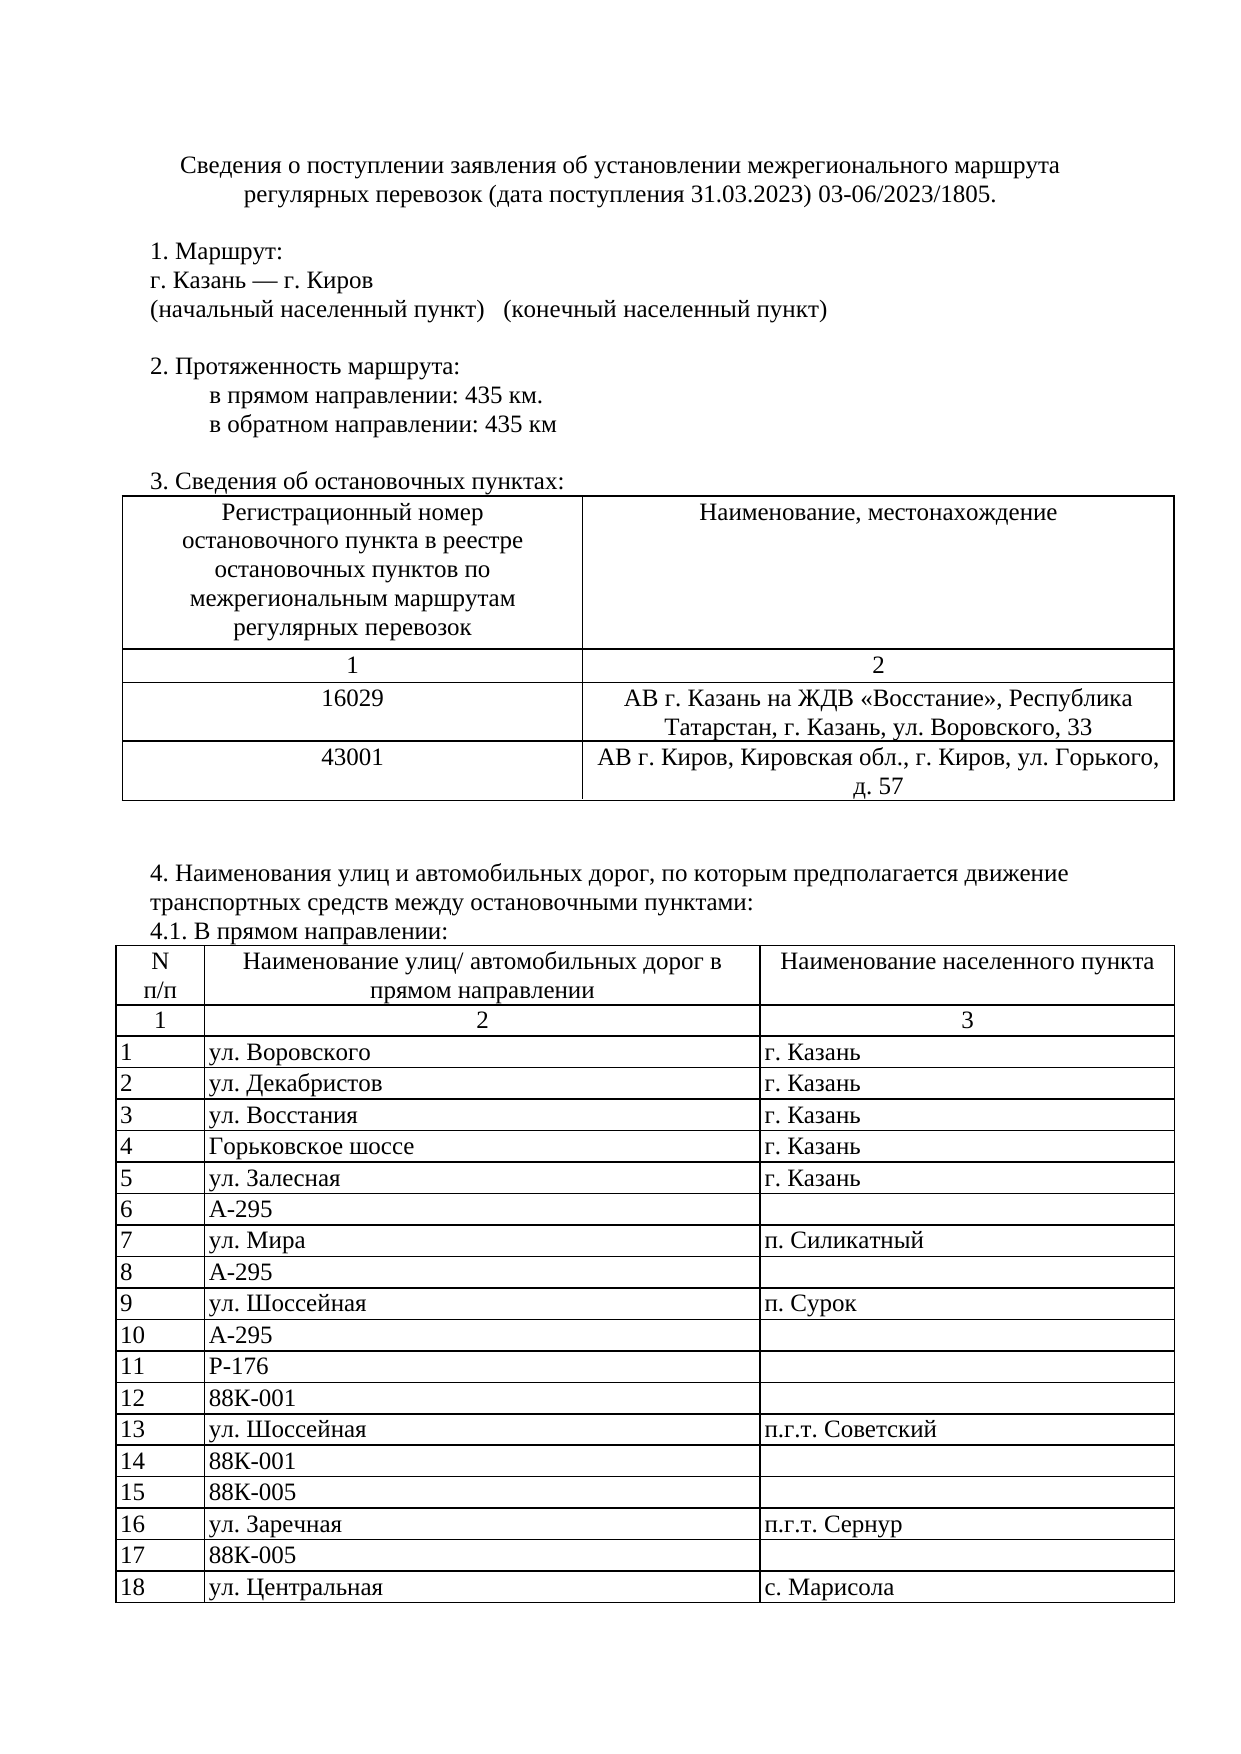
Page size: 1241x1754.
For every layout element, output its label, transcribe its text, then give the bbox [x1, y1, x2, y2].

table_header Регистрационный номер остановочного пункта в реестре остановочных пунктов по межрегиональным маршрутам регулярных перевозок [123, 497, 582, 648]
text Сведения о поступлении заявления об установлении межрегионального маршрута регулярных перевозок (дата поступления 31.03.2023) 03-06/2023/1805. [150, 150, 1090, 207]
table_cell 1 [117, 1037, 204, 1067]
table_cell А-295 [205, 1257, 759, 1287]
table_header Наименование населенного пункта [761, 946, 1174, 1004]
table_cell [761, 1383, 1174, 1413]
text в прямом направлении: 435 км. [150, 380, 1090, 409]
table_cell [761, 1320, 1174, 1350]
table_cell 88К-001 [205, 1383, 759, 1413]
table_cell 1 [123, 650, 582, 681]
table_cell ул. Шоссейная [205, 1289, 759, 1318]
text 3. Сведения об остановочных пунктах: [150, 466, 1090, 495]
table_cell 16 [117, 1509, 204, 1539]
table_cell г. Казань [761, 1163, 1174, 1193]
table_cell ул. Шоссейная [205, 1415, 759, 1444]
table_cell 14 [117, 1446, 204, 1476]
table_cell п. Силикатный [761, 1226, 1174, 1256]
table_cell ул. Восстания [205, 1100, 759, 1130]
table_cell 43001 [123, 742, 582, 799]
table_cell 2 [117, 1068, 204, 1098]
text 2. Протяженность маршрута: [150, 351, 1090, 380]
table_cell 88К-005 [205, 1477, 759, 1507]
table_cell ул. Воровского [205, 1037, 759, 1067]
table_cell 1 [117, 1006, 204, 1035]
table_cell [761, 1446, 1174, 1476]
table_cell п.г.т. Сернур [761, 1509, 1174, 1539]
table_cell 3 [761, 1006, 1174, 1035]
table_cell ул. Декабристов [205, 1068, 759, 1098]
table_cell п.г.т. Советский [761, 1415, 1174, 1444]
table_cell 7 [117, 1226, 204, 1256]
table_cell 18 [117, 1572, 204, 1602]
table_cell г. Казань [761, 1100, 1174, 1130]
text (начальный населенный пункт) (конечный населенный пункт) [150, 294, 1090, 322]
table_cell 8 [117, 1257, 204, 1287]
table_cell 10 [117, 1320, 204, 1350]
table_cell Горьковское шоссе [205, 1131, 759, 1161]
text 1. Маршрут: [150, 236, 1090, 265]
table_cell 88К-005 [205, 1540, 759, 1570]
table_cell 16029 [123, 683, 582, 740]
table_cell 3 [117, 1100, 204, 1130]
table_cell [761, 1194, 1174, 1224]
table_cell Р-176 [205, 1352, 759, 1381]
table_cell 12 [117, 1383, 204, 1413]
table_cell [761, 1477, 1174, 1507]
table_cell [761, 1352, 1174, 1381]
text 4.1. В прямом направлении: [150, 916, 1090, 945]
table_header N п/п [117, 946, 204, 1004]
table_cell 13 [117, 1415, 204, 1444]
table_cell 88К-001 [205, 1446, 759, 1476]
table_cell АВ г. Киров, Кировская обл., г. Киров, ул. Горького, д. 57 [583, 742, 1173, 799]
table_cell [761, 1257, 1174, 1287]
table_cell ул. Заречная [205, 1509, 759, 1539]
table_cell 15 [117, 1477, 204, 1507]
table_cell ул. Центральная [205, 1572, 759, 1602]
table_cell п. Сурок [761, 1289, 1174, 1318]
table_header Наименование улиц/ автомобильных дорог в прямом направлении [205, 946, 759, 1004]
table_cell 17 [117, 1540, 204, 1570]
table_cell 5 [117, 1163, 204, 1193]
table_cell г. Казань [761, 1068, 1174, 1098]
table_header Наименование, местонахождение [583, 497, 1173, 648]
table_cell с. Марисола [761, 1572, 1174, 1602]
table_cell А-295 [205, 1320, 759, 1350]
table_cell 4 [117, 1131, 204, 1161]
table_cell г. Казань [761, 1131, 1174, 1161]
table_cell 9 [117, 1289, 204, 1318]
table_cell г. Казань [761, 1037, 1174, 1067]
table_cell ул. Залесная [205, 1163, 759, 1193]
table_cell 6 [117, 1194, 204, 1224]
table_cell АВ г. Казань на ЖДВ «Восстание», Республика Татарстан, г. Казань, ул. Воровского, 33 [583, 683, 1173, 740]
text г. Казань — г. Киров [150, 265, 1090, 294]
table_cell 11 [117, 1352, 204, 1381]
table_cell ул. Мира [205, 1226, 759, 1256]
table_cell 2 [583, 650, 1173, 681]
text 4. Наименования улиц и автомобильных дорог, по которым предполагается движение транспортных средств между остановочными пунктами: [150, 858, 1090, 916]
table_cell А-295 [205, 1194, 759, 1224]
table_cell [761, 1540, 1174, 1570]
table_cell 2 [205, 1006, 759, 1035]
text в обратном направлении: 435 км [150, 409, 1090, 437]
